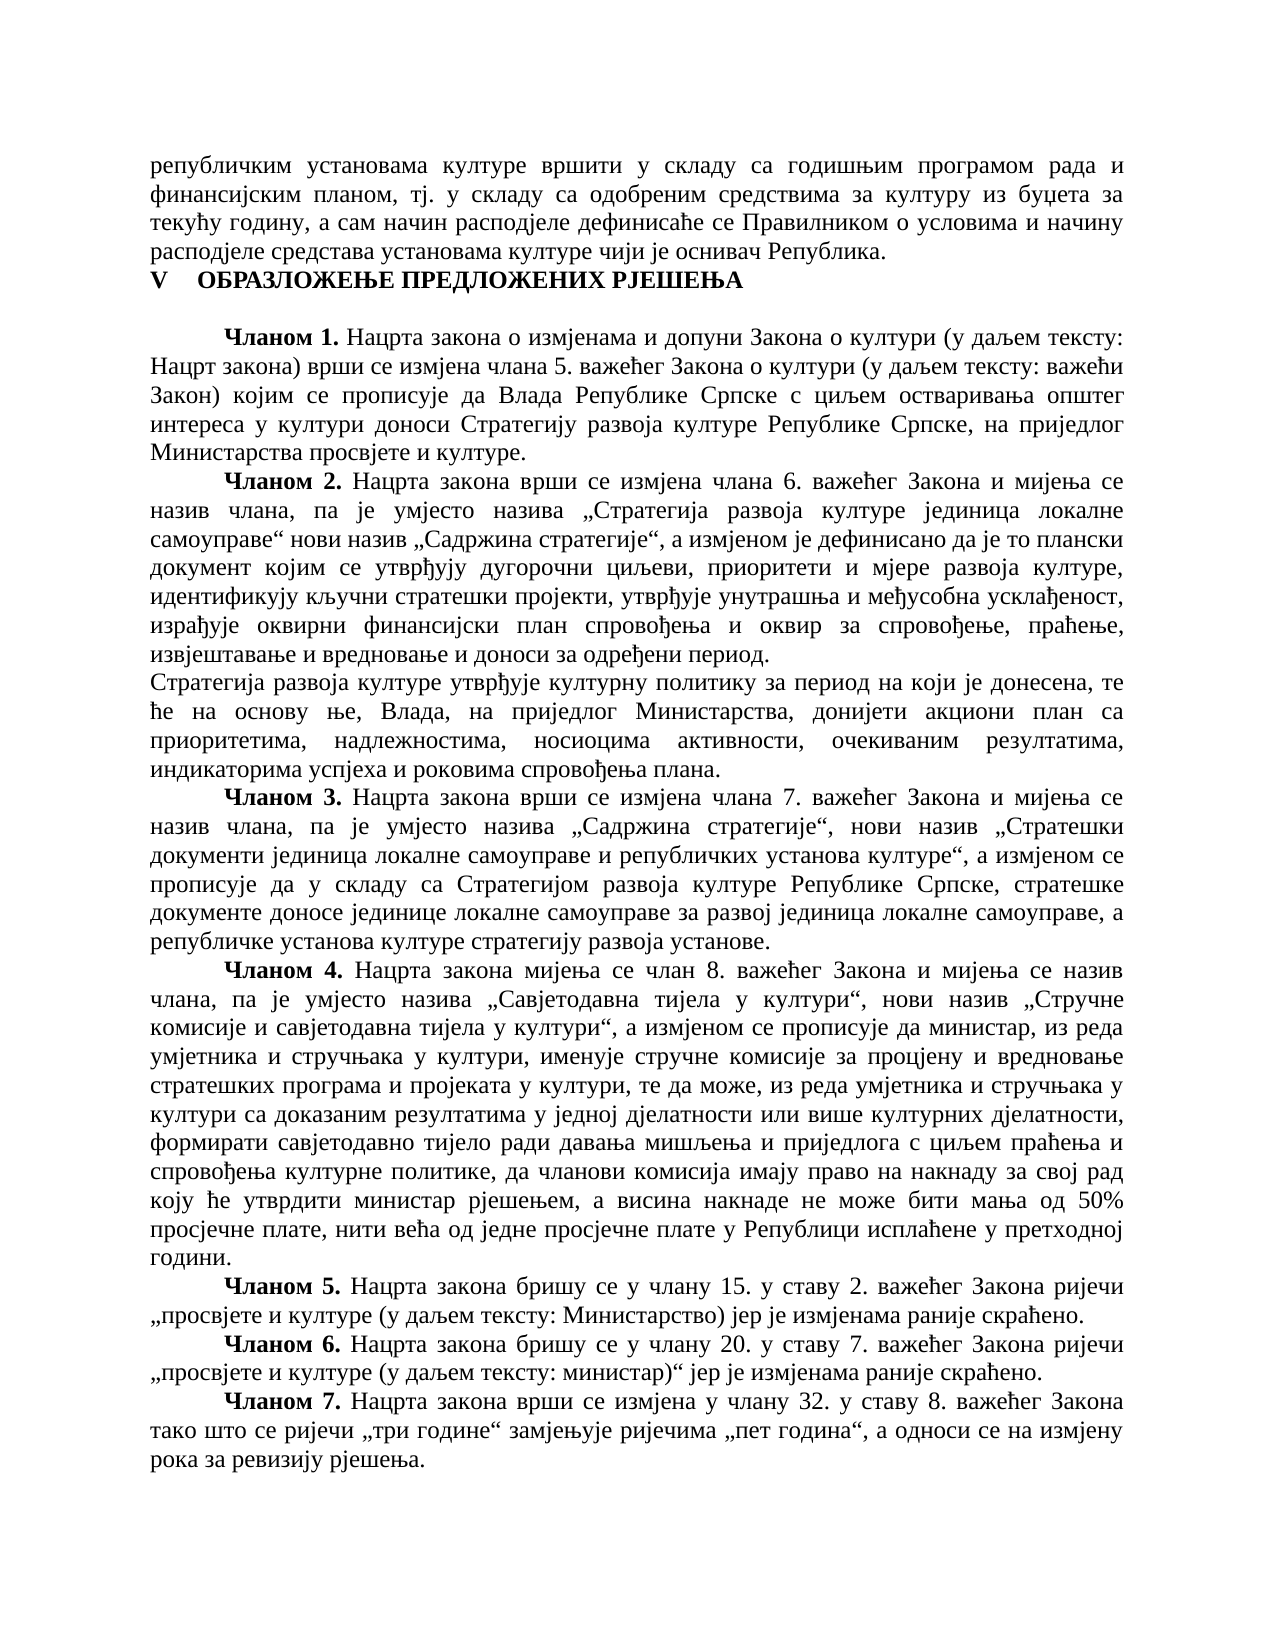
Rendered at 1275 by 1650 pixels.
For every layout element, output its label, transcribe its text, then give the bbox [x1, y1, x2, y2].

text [150, 150, 1125, 265]
text V ОБРАЗЛОЖЕЊЕ ПРЕДЛОЖЕНИХ РЈЕШЕЊА [150, 265, 1125, 294]
text Стратегија развоја културе утврђује културну политику за период на који је донесена, те ће на основу ње, Влада, на приједлог Министарства, донијети акциони план са приоритетима, надлежностима, носиоцима активности, очекиваним резултатима, индикаторима успјеха и роковима спровођења плана. [150, 667, 1125, 782]
text Чланом 3. Нацрта закона врши се измјена члана 7. важећег Закона и мијења се назив члана, па је умјесто назива „Садржина стратегије“, нови назив „Стратешки документи јединица локалне самоуправе и републичких установа културе“, а измјеном се прописује да у складу са Стратегијом развоја културе Републике Српске, стратешке документе доносе јединице локалне самоуправе за развој јединица локалне самоуправе, а републичке установа културе стратегију развоја установе. [150, 782, 1125, 955]
text Чланом 7. Нацрта закона врши се измјена у члану 32. у ставу 8. важећег Закона тако што се ријечи „три године“ замјењује ријечима „пет година“, а односи се на измјену рока за ревизију рјешења. [150, 1386, 1125, 1472]
text Чланом 4. Нацрта закона мијења се члан 8. важећег Закона и мијења се назив члана, па је умјесто назива „Савјетодавна тијела у култури“, нови назив „Стручне комисије и савјетодавна тијела у култури“, а измјеном се прописује да министар, из реда умјетника и стручњака у култури, именује стручне комисије за процјену и вредновање стратешких програма и пројеката у култури, те да може, из реда умјетника и стручњака у култури са доказаним резултатима у једној дјелатности или више културних дјелатности, формирати савјетодавно тијело ради давања мишљења и приједлога с циљем праћења и спровођења културне политике, да чланови комисија имају право на накнаду за свој рад коју ће утврдити министар рјешењем, а висина накнаде не може бити мања од 50% просјечне плате, нити већа од једне просјечне плате у Републици исплаћене у претходној години. [150, 955, 1125, 1271]
text Чланом 5. Нацрта закона бришу се у члану 15. у ставу 2. важећег Закона ријечи „просвјете и културе (у даљем тексту: Министарство) јер је измјенама раније скраћено. [150, 1271, 1125, 1329]
text Чланом 1. Нацрта закона о измјенама и допуни Закона о култури (у даљем тексту: Нацрт закона) врши се измјена члана 5. важећег Закона о култури (у даљем тексту: важећи Закон) којим се прописује да Влада Републике Српске с циљем остваривања општег интереса у култури доноси Стратегију развоја културе Републике Српске, на приједлог Министарства просвјете и културе. [150, 322, 1125, 466]
text Чланом 6. Нацрта закона бришу се у члану 20. у ставу 7. важећег Закона ријечи „просвјете и културе (у даљем тексту: министар)“ јер је измјенама раније скраћено. [150, 1329, 1125, 1386]
text Чланом 2. Нацрта закона врши се измјена члана 6. важећег Закона и мијења се назив члана, па је умјесто назива „Стратегија развоја културе јединица локалне самоуправе“ нови назив „Садржина стратегије“, а измјеном је дефинисано да је то плански документ којим се утврђују дугорочни циљеви, приоритети и мјере развоја културе, идентификују кључни стратешки пројекти, утврђује унутрашња и међусобна усклађеност, израђује оквирни финансијски план спровођења и оквир за спровођење, праћење, извјештавање и вредновање и доноси за одређени период. [150, 466, 1125, 667]
